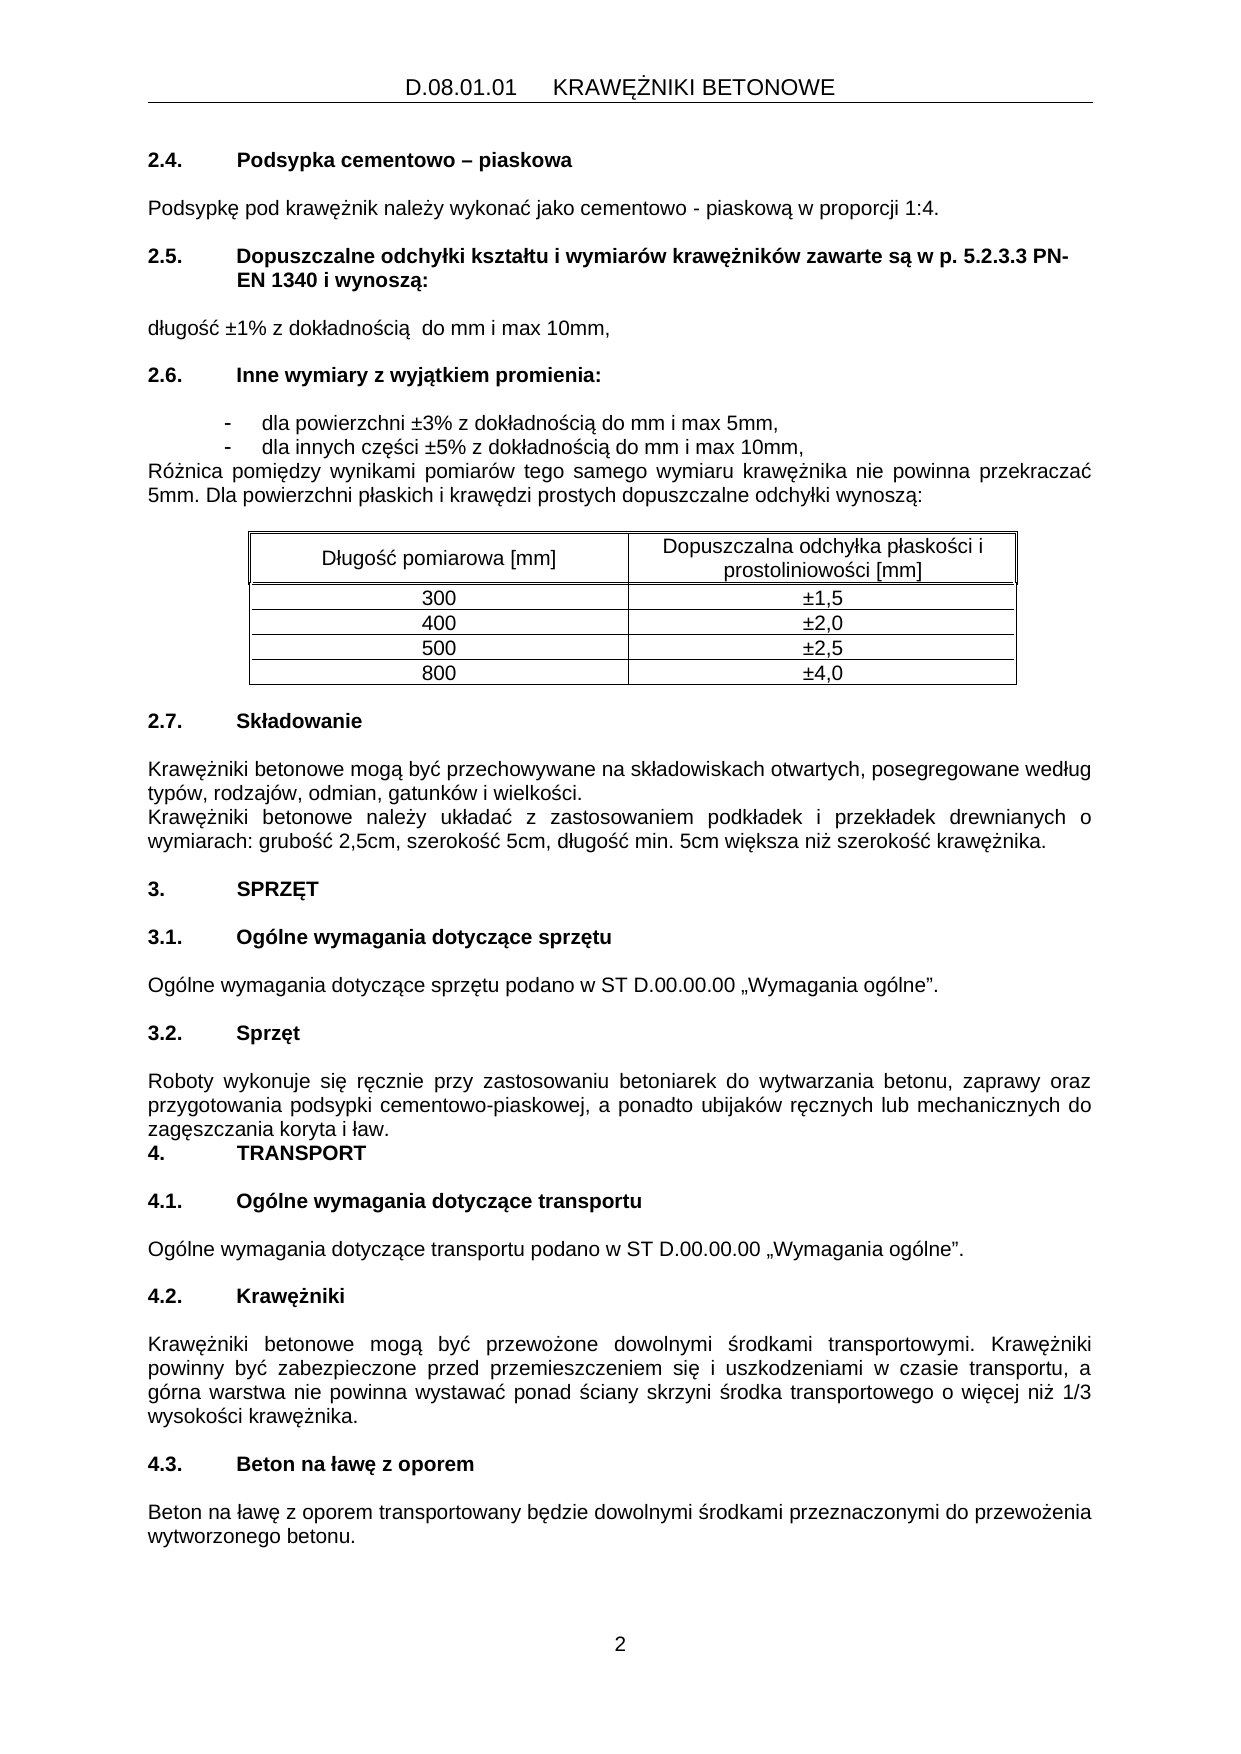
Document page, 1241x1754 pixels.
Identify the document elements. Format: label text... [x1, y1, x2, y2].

text Roboty wykonuje się ręcznie przy zastosowaniu betoniarek do wytwarzania betonu, zaprawy oraz przygotowania podsypki cementowo-piaskowej, a ponadto ubijaków ręcznych lub mechanicznych do zagęszczania koryta i ław. [148, 1069, 1093, 1141]
list Inne wymiary z wyjątkiem promienia: [148, 363, 1093, 387]
table_cell 500 [250, 634, 628, 659]
list Ogólne wymagania dotyczące sprzętu [148, 925, 1093, 949]
list Transport [148, 1141, 1093, 1164]
list Krawężniki [148, 1284, 1093, 1308]
list Sprzęt [148, 1021, 1093, 1045]
text Różnica pomiędzy wynikami pomiarów tego samego wymiaru krawężnika nie powinna przekraczać 5mm. Dla powierzchni płaskich i krawędzi prostych dopuszczalne odchyłki wynoszą: [148, 459, 1093, 507]
table_cell ±1,5 [629, 582, 1016, 609]
list dla innych części ±5% z dokładnością do mm i max 10mm, [224, 435, 1093, 459]
table_cell 400 [250, 609, 628, 634]
table_cell 800 [250, 659, 628, 684]
list Dopuszczalne odchyłki kształtu i wymiarów krawężników zawarte są w p. 5.2.3.3 PN-EN 1340 i wynoszą: [148, 243, 1093, 291]
text Podsypkę pod krawężnik należy wykonać jako cementowo - piaskową w proporcji 1:4. [148, 196, 1093, 219]
list dla powierzchni ±3% z dokładnością do mm i max 5mm, [224, 411, 1093, 435]
table_header Dopuszczalna odchyłka płaskości i prostoliniowości [mm] [629, 534, 1015, 582]
text Krawężniki betonowe mogą być przechowywane na składowiskach otwartych, posegregowane według typów, rodzajów, odmian, gatunków i wielkości. [148, 757, 1093, 805]
text Ogólne wymagania dotyczące sprzętu podano w ST D.00.00.00 „Wymagania ogólne”. [148, 973, 1093, 997]
list Beton na ławę z oporem [148, 1452, 1093, 1476]
text Krawężniki betonowe należy układać z zastosowaniem podkładek i przekładek drewnianych o wymiarach: grubość 2,5cm, szerokość 5cm, długość min. 5cm większa niż szerokość krawężnika. [148, 805, 1093, 853]
table_header Długość pomiarowa [mm] [251, 534, 628, 582]
list Podsypka cementowo – piaskowa [148, 148, 1093, 172]
list Składowanie [148, 709, 1093, 733]
table_cell ±4,0 [629, 659, 1016, 684]
list Sprzęt [148, 877, 1093, 901]
text Ogólne wymagania dotyczące transportu podano w ST D.00.00.00 „Wymagania ogólne”. [148, 1236, 1093, 1260]
table_cell ±2,5 [629, 634, 1016, 659]
table_cell 300 [250, 582, 628, 609]
text długość ±1% z dokładnością do mm i max 10mm, [148, 315, 1093, 339]
list Ogólne wymagania dotyczące transportu [148, 1188, 1093, 1212]
text Krawężniki betonowe mogą być przewożone dowolnymi środkami transportowymi. Krawężniki powinny być zabezpieczone przed przemieszczeniem się i uszkodzeniami w czasie transportu, a górna warstwa nie powinna wystawać ponad ściany skrzyni środka transportowego o więcej niż 1/3 wysokości krawężnika. [148, 1332, 1093, 1428]
text Beton na ławę z oporem transportowany będzie dowolnymi środkami przeznaczonymi do przewożenia wytworzonego betonu. [148, 1500, 1093, 1548]
table_cell ±2,0 [629, 609, 1016, 634]
